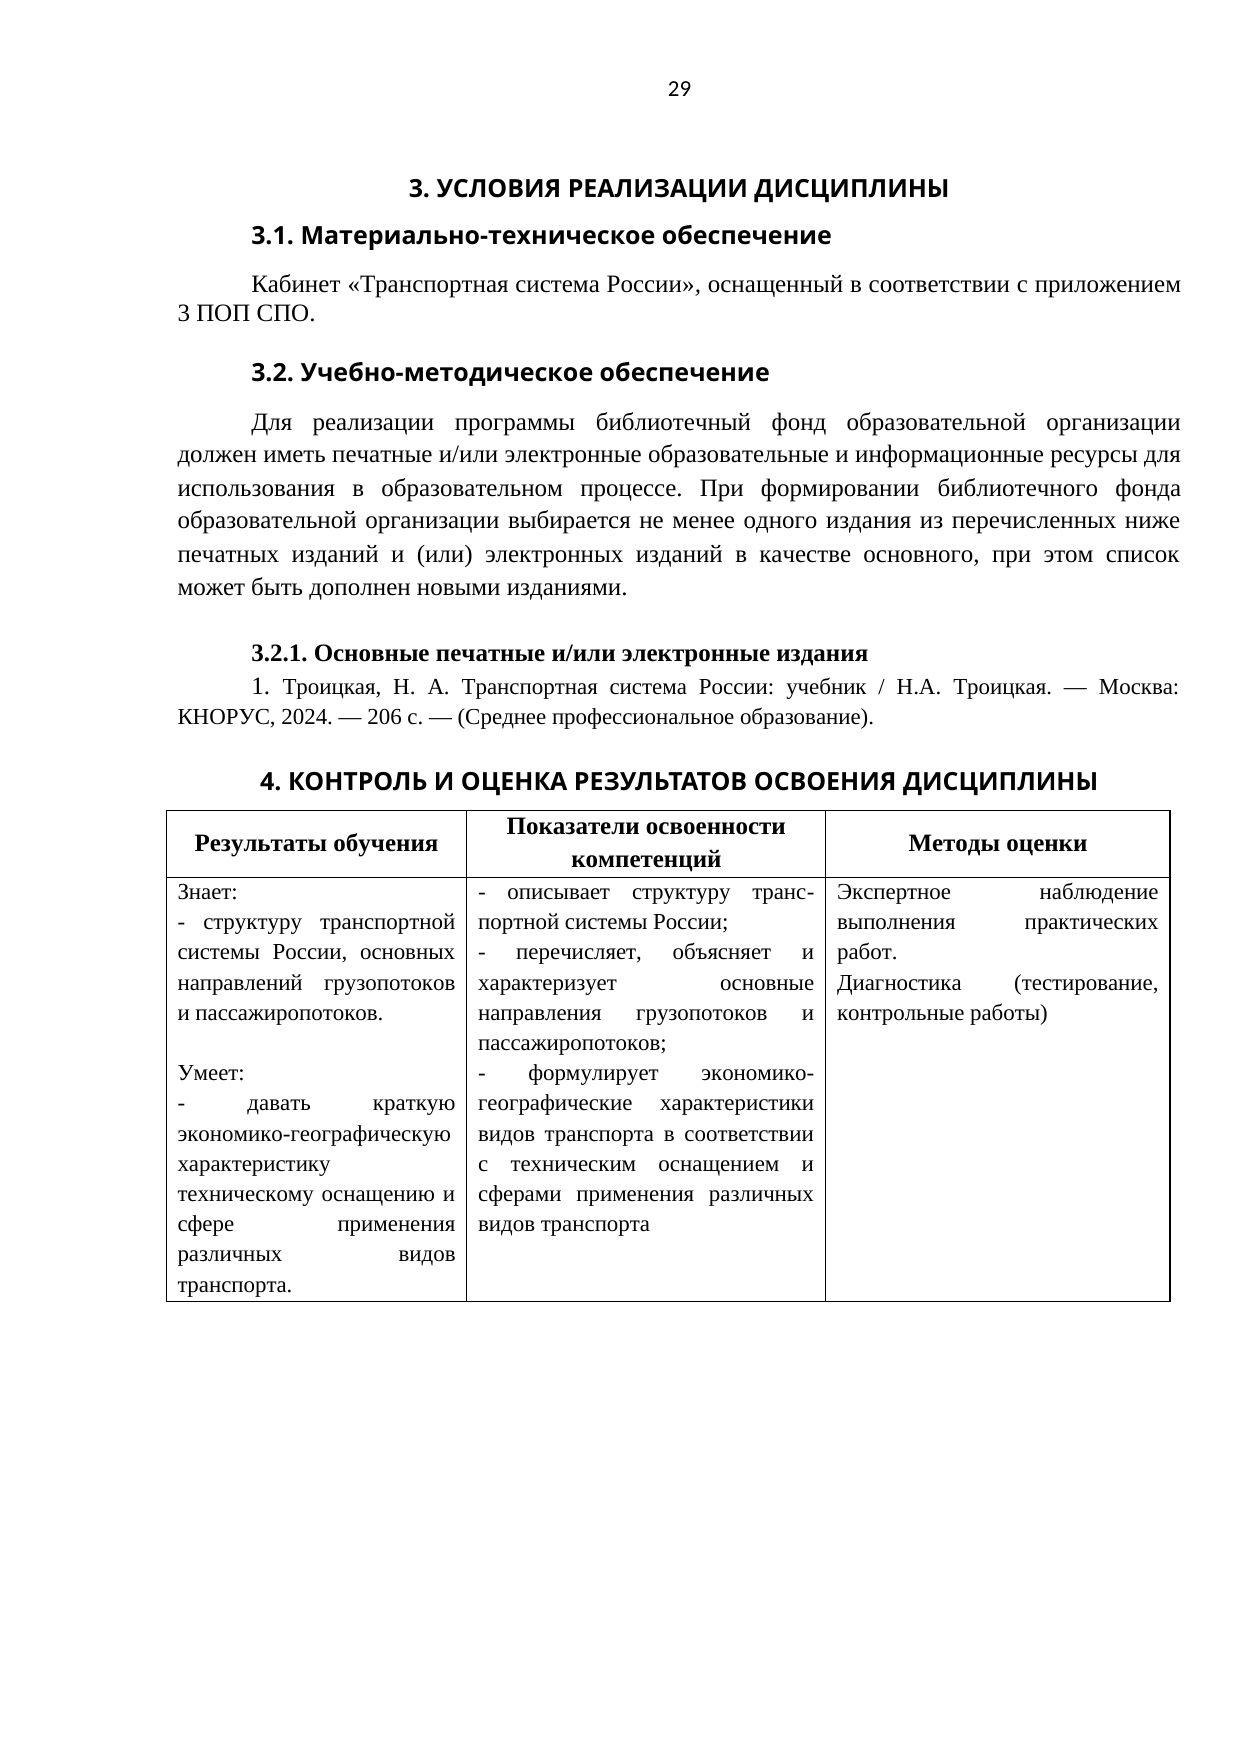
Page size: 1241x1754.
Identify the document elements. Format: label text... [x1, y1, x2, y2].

table_header Результаты обучения [167, 811, 466, 877]
text Кабинет «Транспортная система России», оснащенный в соответствии с приложением 3 ПОП СПО. [177, 269, 1181, 327]
table_header Методы оценки [826, 811, 1169, 877]
table_header Показатели освоенности компетенций [467, 811, 825, 877]
text 4. Контроль и оценка результатов освоения ДИСЦИПЛИНЫ [177, 764, 1181, 798]
text 3.2.1. Основные печатные и/или электронные издания [177, 638, 1181, 666]
text 3.1. Материально-техническое обеспечение [177, 218, 1181, 252]
text Для реализации программы библиотечный фонд образовательной организации должен иметь печатные и/или электронные образовательные и информационные ресурсы для использования в образовательном процессе. При формировании библиотечного фонда образовательной организации выбирается не менее одного издания из перечисленных ниже печатных изданий и (или) электронных изданий в качестве основного, при этом список может быть дополнен новыми изданиями. [177, 407, 1181, 600]
text 3.2. Учебно-методическое обеспечение [177, 355, 1181, 389]
table_cell Знает: - структуру транспортной системы России, основных направлений грузопотоков и пассажиропотоков. Умеет: - давать краткую экономико-географическую характеристику техническому оснащению и сфере применения различных видов транспорта. [167, 878, 466, 1301]
table_cell Экспертное наблюдение выполнения практических работ. Диагностика (тестирование, контрольные работы) [826, 878, 1169, 1301]
table_cell - описывает структуру транспортной системы России; - перечисляет, объясняет и характеризует основные направления грузопотоков и пассажиропотоков; - формулирует экономико-географические характеристики видов транспорта в соответствии с техническим оснащением и сферами применения различных видов транспорта [467, 878, 825, 1301]
text 3. Условия реализации ДИСЦИПЛИНЫ [177, 171, 1181, 205]
text 1. Троицкая, Н. А. Транспортная система России: учебник / Н.А. Троицкая. — Москва: КНОРУС, 2024. — 206 с. — (Среднее профессиональное образование). [177, 671, 1181, 730]
